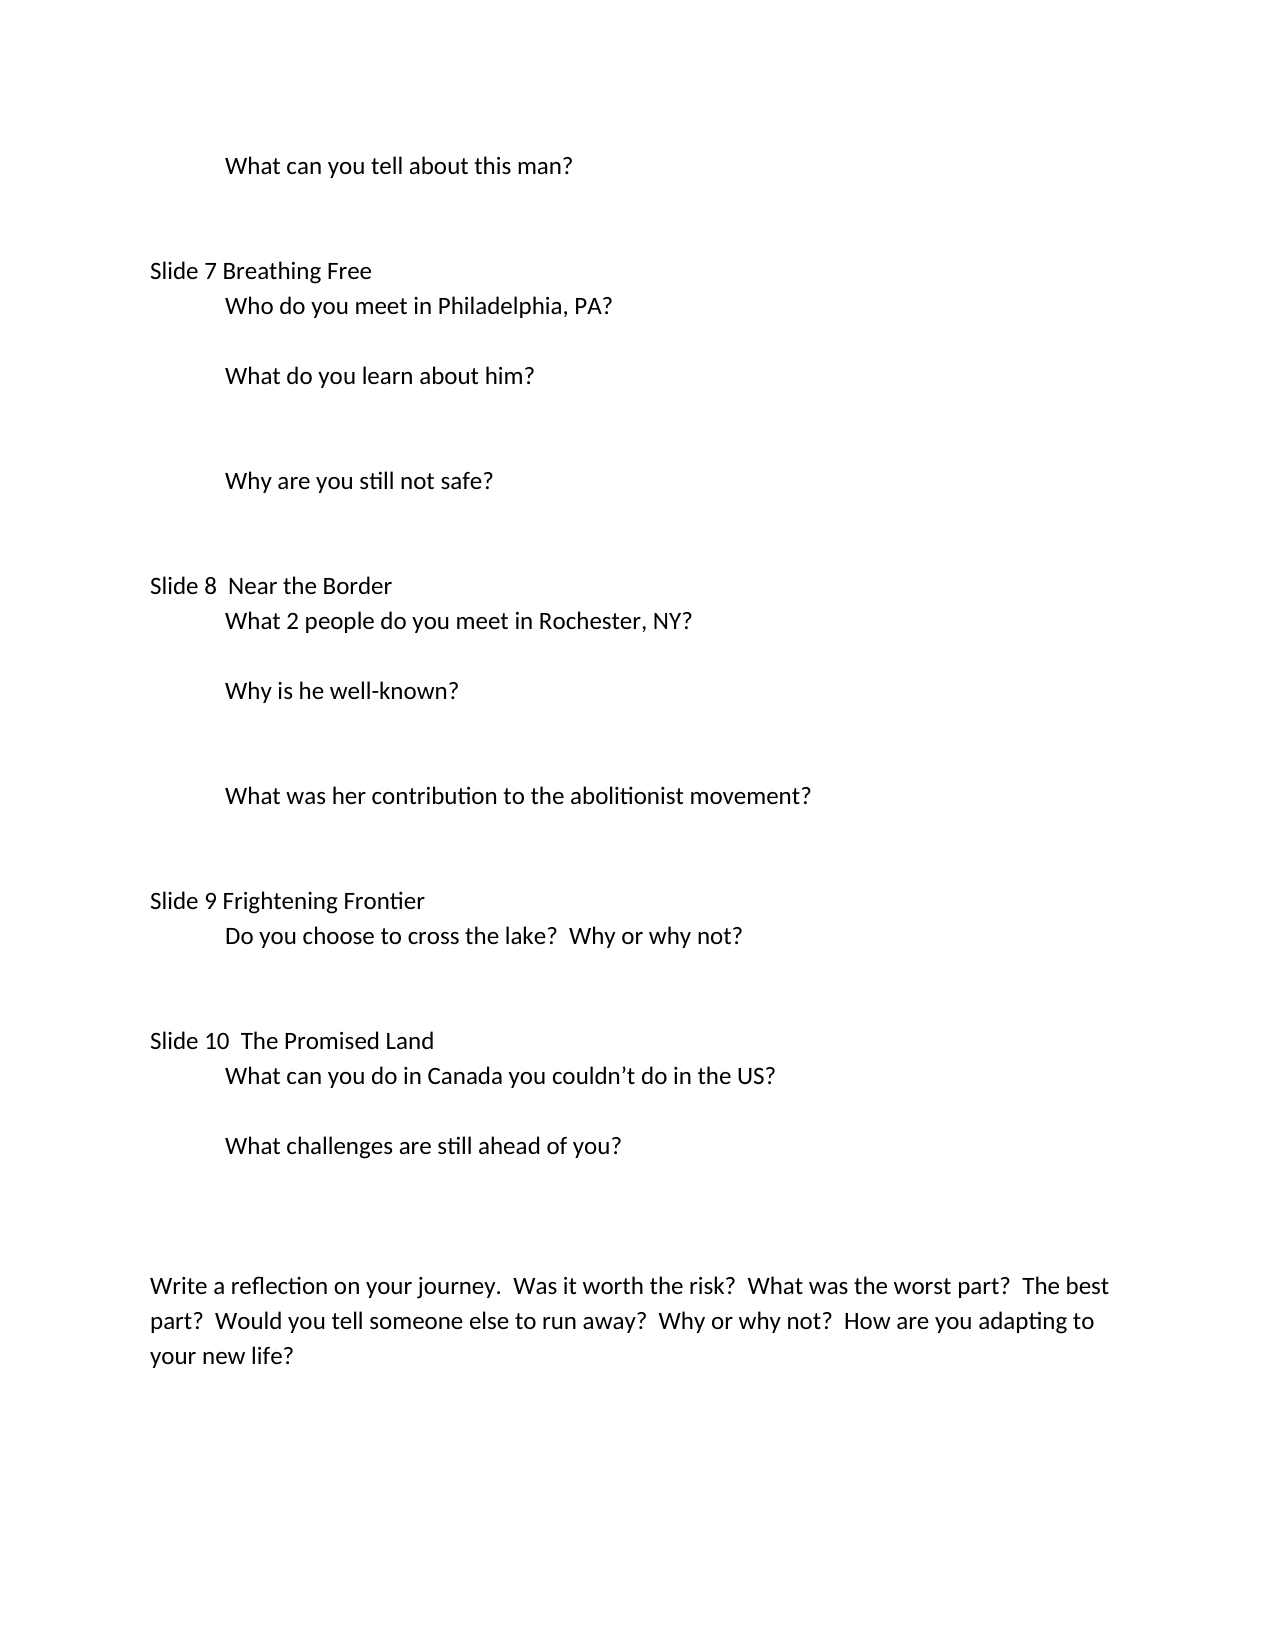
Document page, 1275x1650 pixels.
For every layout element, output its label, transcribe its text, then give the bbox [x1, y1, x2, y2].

text What was her contribution to the abolitionist movement? [150, 780, 1125, 811]
text Slide 10 The Promised Land [150, 1025, 1125, 1056]
text What can you do in Canada you couldn’t do in the US? [150, 1060, 1125, 1091]
text What do you learn about him? [150, 360, 1125, 391]
text Why is he well-known? [150, 675, 1125, 706]
text What challenges are still ahead of you? [150, 1130, 1125, 1161]
text What can you tell about this man? [150, 150, 1125, 181]
text What 2 people do you meet in Rochester, NY? [150, 605, 1125, 636]
text Do you choose to cross the lake? Why or why not? [150, 920, 1125, 951]
text Slide 7 Breathing Free [150, 255, 1125, 286]
text Slide 8 Near the Border [150, 570, 1125, 601]
text Why are you still not safe? [150, 465, 1125, 496]
text Who do you meet in Philadelphia, PA? [150, 290, 1125, 321]
text Slide 9 Frightening Frontier [150, 885, 1125, 916]
text Write a reflection on your journey. Was it worth the risk? What was the worst part? The best part? Would you tell someone else to run away? Why or why not? How are you adapting to your new life? [150, 1270, 1125, 1371]
